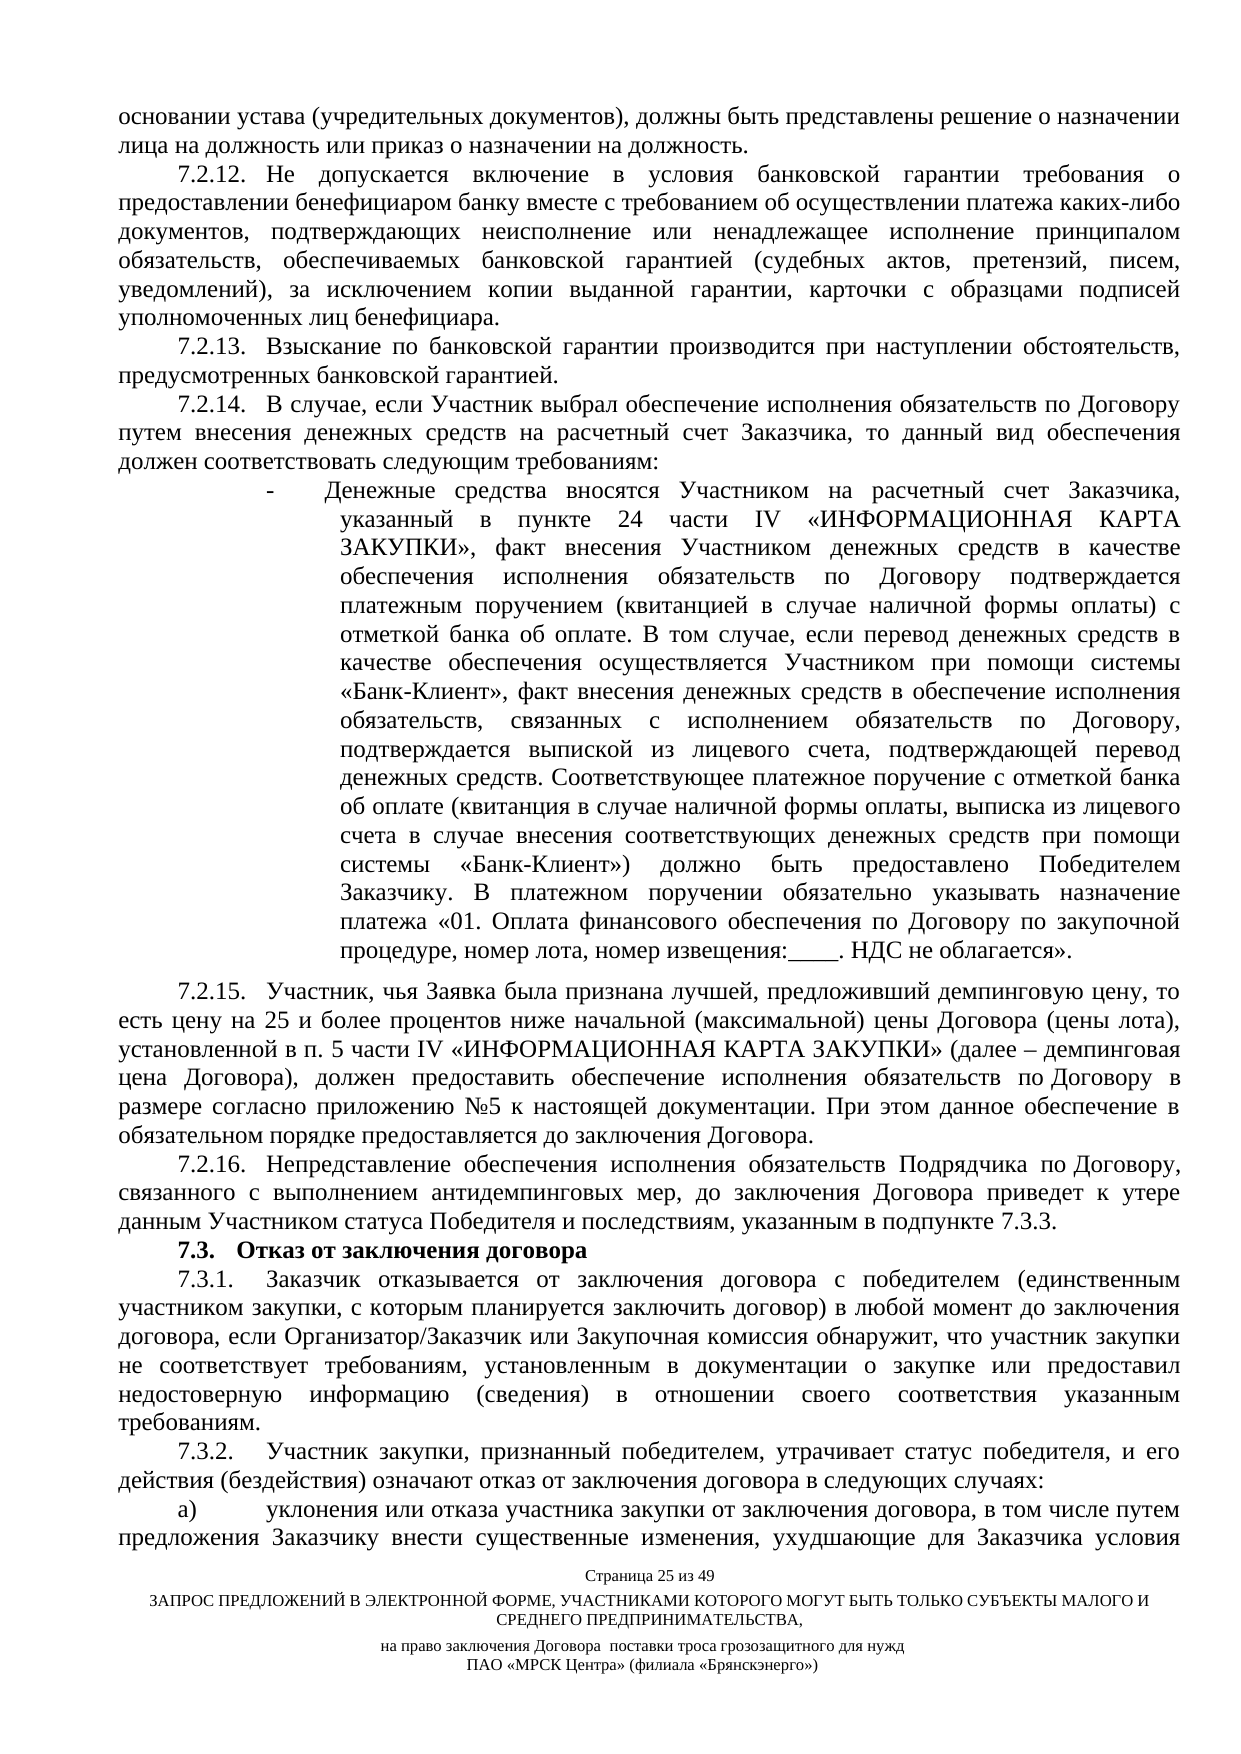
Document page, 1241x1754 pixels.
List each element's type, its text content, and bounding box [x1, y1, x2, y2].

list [118, 101, 1181, 159]
list Заказчик отказывается от заключения договора с победителем (единственным участником закупки, с которым планируется заключить договор) в любой момент до заключения договора, если Организатор/Заказчик или Закупочная комиссия обнаружит, что участник закупки не соответствует требованиям, установленным в документации о закупке или предоставил недостоверную информацию (сведения) в отношении своего соответствия указанным требованиям. [118, 1264, 1181, 1436]
list Взыскание по банковской гарантии производится при наступлении обстоятельств, предусмотренных банковской гарантией. [118, 331, 1181, 389]
subtitle Отказ от заключения договора [118, 1235, 1181, 1264]
list В случае, если Участник выбрал обеспечение исполнения обязательств по Договору путем внесения денежных средств на расчетный счет Заказчика, то данный вид обеспечения должен соответствовать следующим требованиям: [118, 389, 1181, 475]
list Денежные средства вносятся Участником на расчетный счет Заказчика, указанный в пункте 24 части IV «ИНФОРМАЦИОННАЯ КАРТА ЗАКУПКИ», факт внесения Участником денежных средств в качестве обеспечения исполнения обязательств по Договору подтверждается платежным поручением (квитанцией в случае наличной формы оплаты) с отметкой банка об оплате. В том случае, если перевод денежных средств в качестве обеспечения осуществляется Участником при помощи системы «Банк-Клиент», факт внесения денежных средств в обеспечение исполнения обязательств, связанных с исполнением обязательств по Договору, подтверждается выпиской из лицевого счета, подтверждающей перевод денежных средств. Соответствующее платежное поручение с отметкой банка об оплате (квитанция в случае наличной формы оплаты, выписка из лицевого счета в случае внесения соответствующих денежных средств при помощи системы «Банк-Клиент») должно быть предоставлено Победителем Заказчику. В платежном поручении обязательно указывать назначение платежа «01. Оплата финансового обеспечения по Договору по закупочной процедуре, номер лота, номер извещения:____. НДС не облагается». [266, 475, 1181, 964]
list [118, 1494, 1181, 1551]
subtitle Непредставление обеспечения исполнения обязательств Подрядчика по Договору, связанного с выполнением антидемпинговых мер, до заключения Договора приведет к утере данным Участником статуса Победителя и последствиям, указанным в подпункте 7.3.3. [118, 1149, 1181, 1235]
subtitle Участник, чья Заявка была признана лучшей, предложивший демпинговую цену, то есть цену на 25 и более процентов ниже начальной (максимальной) цены Договора (цены лота), установленной в п. 5 части IV «ИНФОРМАЦИОННАЯ КАРТА ЗАКУПКИ» (далее – демпинговая цена Договора), должен предоставить обеспечение исполнения обязательств по Договору в размере согласно приложению №5 к настоящей документации. При этом данное обеспечение в обязательном порядке предоставляется до заключения Договора. [118, 976, 1181, 1149]
list Не допускается включение в условия банковской гарантии требования о предоставлении бенефициаром банку вместе с требованием об осуществлении платежа каких-либо документов, подтверждающих неисполнение или ненадлежащее исполнение принципалом обязательств, обеспечиваемых банковской гарантией (судебных актов, претензий, писем, уведомлений), за исключением копии выданной гарантии, карточки с образцами подписей уполномоченных лиц бенефициара. [118, 159, 1181, 331]
list Участник закупки, признанный победителем, утрачивает статус победителя, и его действия (бездействия) означают отказ от заключения договора в следующих случаях: [118, 1436, 1181, 1494]
